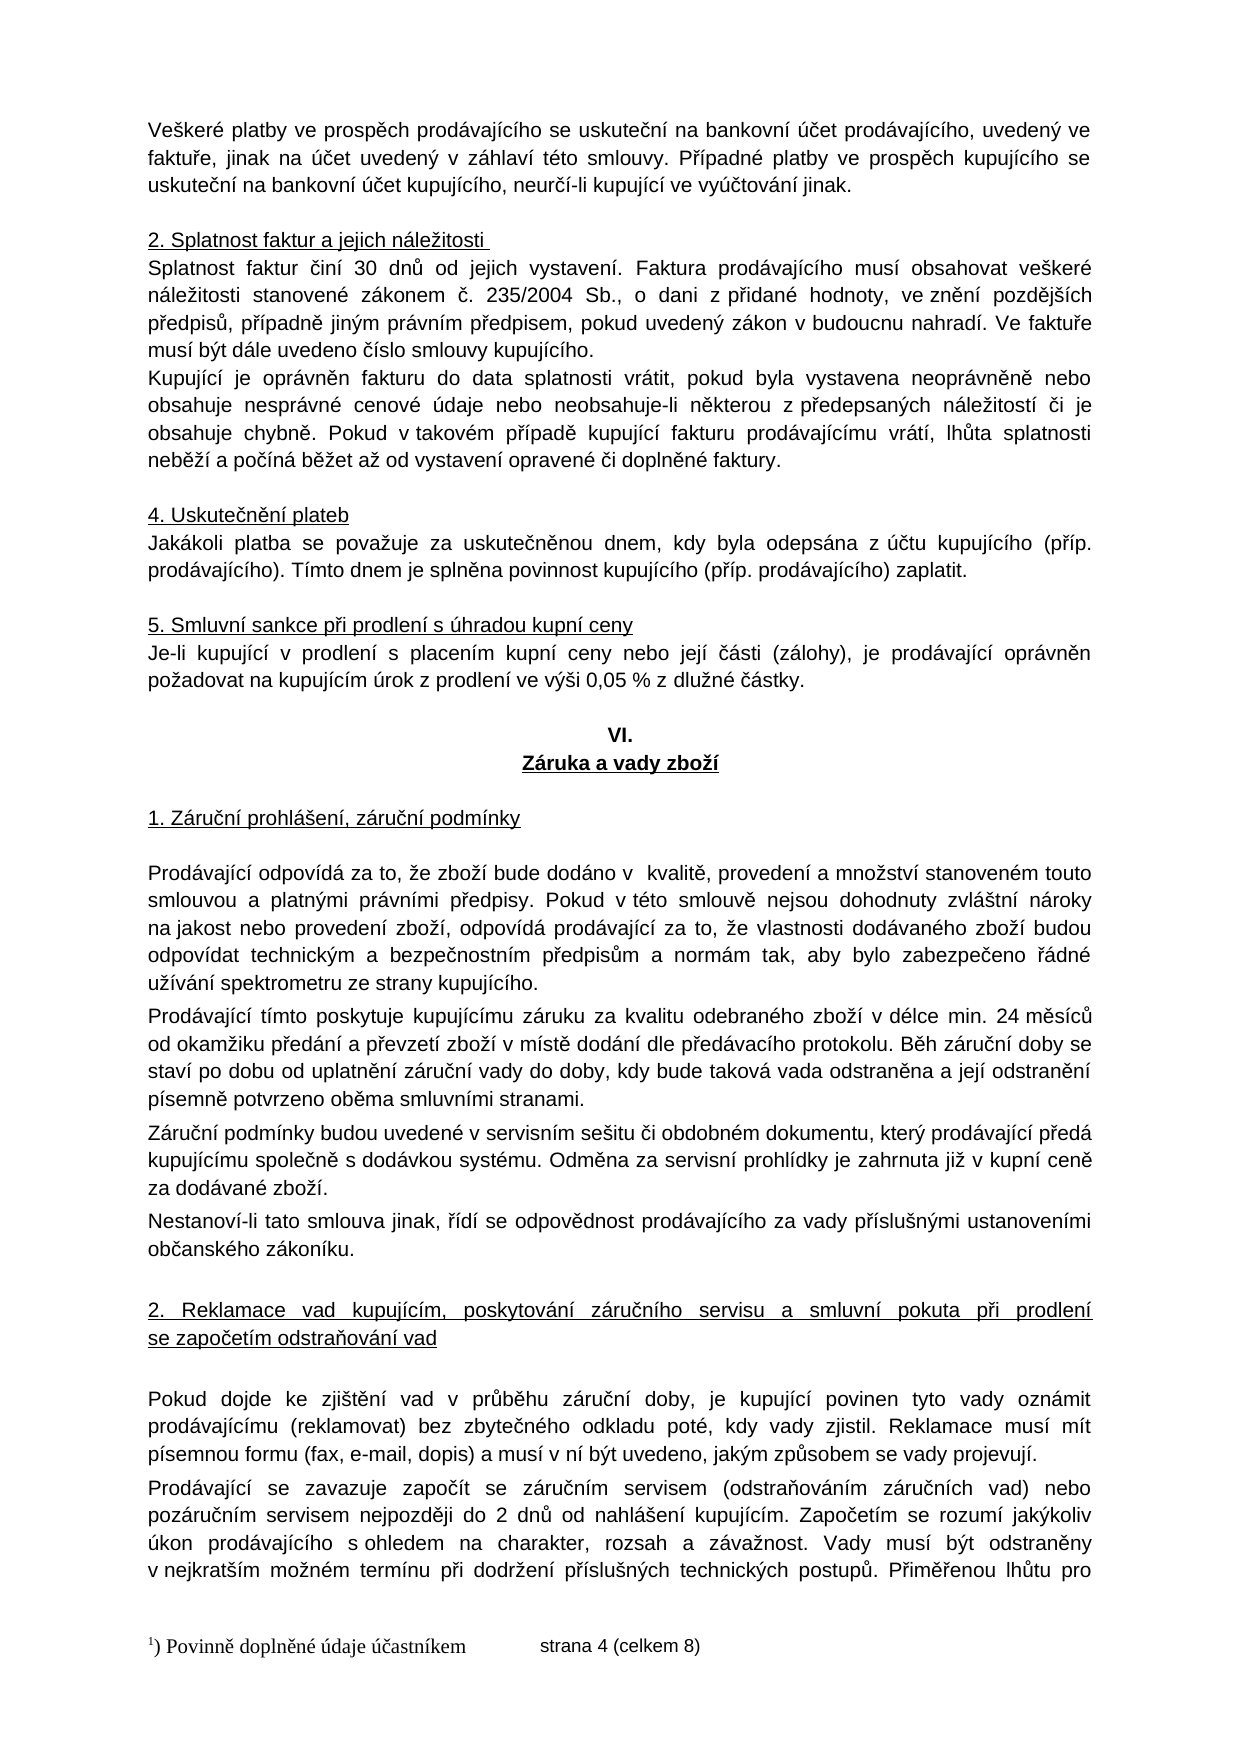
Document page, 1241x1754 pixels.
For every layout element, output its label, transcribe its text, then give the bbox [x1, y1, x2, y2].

text Jakákoli platba se považuje za uskutečněnou dnem, kdy byla odepsána z účtu kupujícího (příp. prodávajícího). Tímto dnem je splněna povinnost kupujícího (příp. prodávajícího) zaplatit. [148, 531, 1092, 582]
text 2. Splatnost faktur a jejich náležitosti [148, 228, 1092, 252]
text Nestanoví-li tato smlouva jinak, řídí se odpovědnost prodávajícího za vady příslušnými ustanoveními občanského zákoníku. [148, 1209, 1092, 1261]
text Splatnost faktur činí 30 dnů od jejich vystavení. Faktura prodávajícího musí obsahovat veškeré náležitosti stanovené zákonem č. 235/2004 Sb., o dani z přidané hodnoty, ve znění pozdějších předpisů, případně jiným právním předpisem, pokud uvedený zákon v budoucnu nahradí. Ve faktuře musí být dále uvedeno číslo smlouvy kupujícího. [148, 256, 1092, 362]
text Záruční podmínky budou uvedené v servisním sešitu či obdobném dokumentu, který prodávající předá kupujícímu společně s dodávkou systému. Odměna za servisní prohlídky je zahrnuta již v kupní ceně za dodávané zboží. [148, 1121, 1092, 1199]
text Prodávající odpovídá za to, že zboží bude dodáno v kvalitě, provedení a množství stanoveném touto smlouvou a platnými právními předpisy. Pokud v této smlouvě nejsou dohodnuty zvláštní nároky na jakost nebo provedení zboží, odpovídá prodávající za to, že vlastnosti dodávaného zboží budou odpovídat technickým a bezpečnostním předpisům a normám tak, aby bylo zabezpečeno řádné užívání spektrometru ze strany kupujícího. [148, 861, 1092, 994]
text Pokud dojde ke zjištění vad v průběhu záruční doby, je kupující povinen tyto vady oznámit prodávajícímu (reklamovat) bez zbytečného odkladu poté, kdy vady zjistil. Reklamace musí mít písemnou formu (fax, e-mail, dopis) a musí v ní být uvedeno, jakým způsobem se vady projevují. [148, 1387, 1092, 1466]
text Prodávající tímto poskytuje kupujícímu záruku za kvalitu odebraného zboží v délce min. 24 měsíců od okamžiku předání a převzetí zboží v místě dodání dle předávacího protokolu. Běh záruční doby se staví po dobu od uplatnění záruční vady do doby, kdy bude taková vada odstraněna a její odstranění písemně potvrzeno oběma smluvními stranami. [148, 1004, 1092, 1111]
text Je-li kupující v prodlení s placením kupní ceny nebo její části (zálohy), je prodávající oprávněn požadovat na kupujícím úrok z prodlení ve výši 0,05 % z dlužné částky. [148, 641, 1092, 692]
text Kupující je oprávněn fakturu do data splatnosti vrátit, pokud byla vystavena neoprávněně nebo obsahuje nesprávné cenové údaje nebo neobsahuje-li některou z předepsaných náležitostí či je obsahuje chybně. Pokud v takovém případě kupující fakturu prodávajícímu vrátí, lhůta splatnosti neběží a počíná běžet až od vystavení opravené či doplněné faktury. [148, 366, 1092, 472]
text 4. Uskutečnění plateb [148, 503, 1092, 527]
text 5. Smluvní sankce při prodlení s úhradou kupní ceny [148, 613, 1092, 637]
text Veškeré platby ve prospěch prodávajícího se uskuteční na bankovní účet prodávajícího, uvedený ve faktuře, jinak na účet uvedený v záhlaví této smlouvy. Případné platby ve prospěch kupujícího se uskuteční na bankovní účet kupujícího, neurčí-li kupující ve vyúčtování jinak. [148, 118, 1092, 197]
text VI. [148, 723, 1092, 747]
text 2. Reklamace vad kupujícím, poskytování záručního servisu a smluvní pokuta při prodlení se započetím odstraňování vad [148, 1320, 1092, 1349]
text 2. Reklamace vad kupujícím, poskytování záručního servisu a smluvní pokuta při prodlení se započetím odstraňování vad [148, 1298, 1092, 1319]
text Záruka a vady zboží [148, 751, 1092, 774]
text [148, 1476, 1092, 1582]
text 1. Záruční prohlášení, záruční podmínky [148, 806, 1092, 829]
